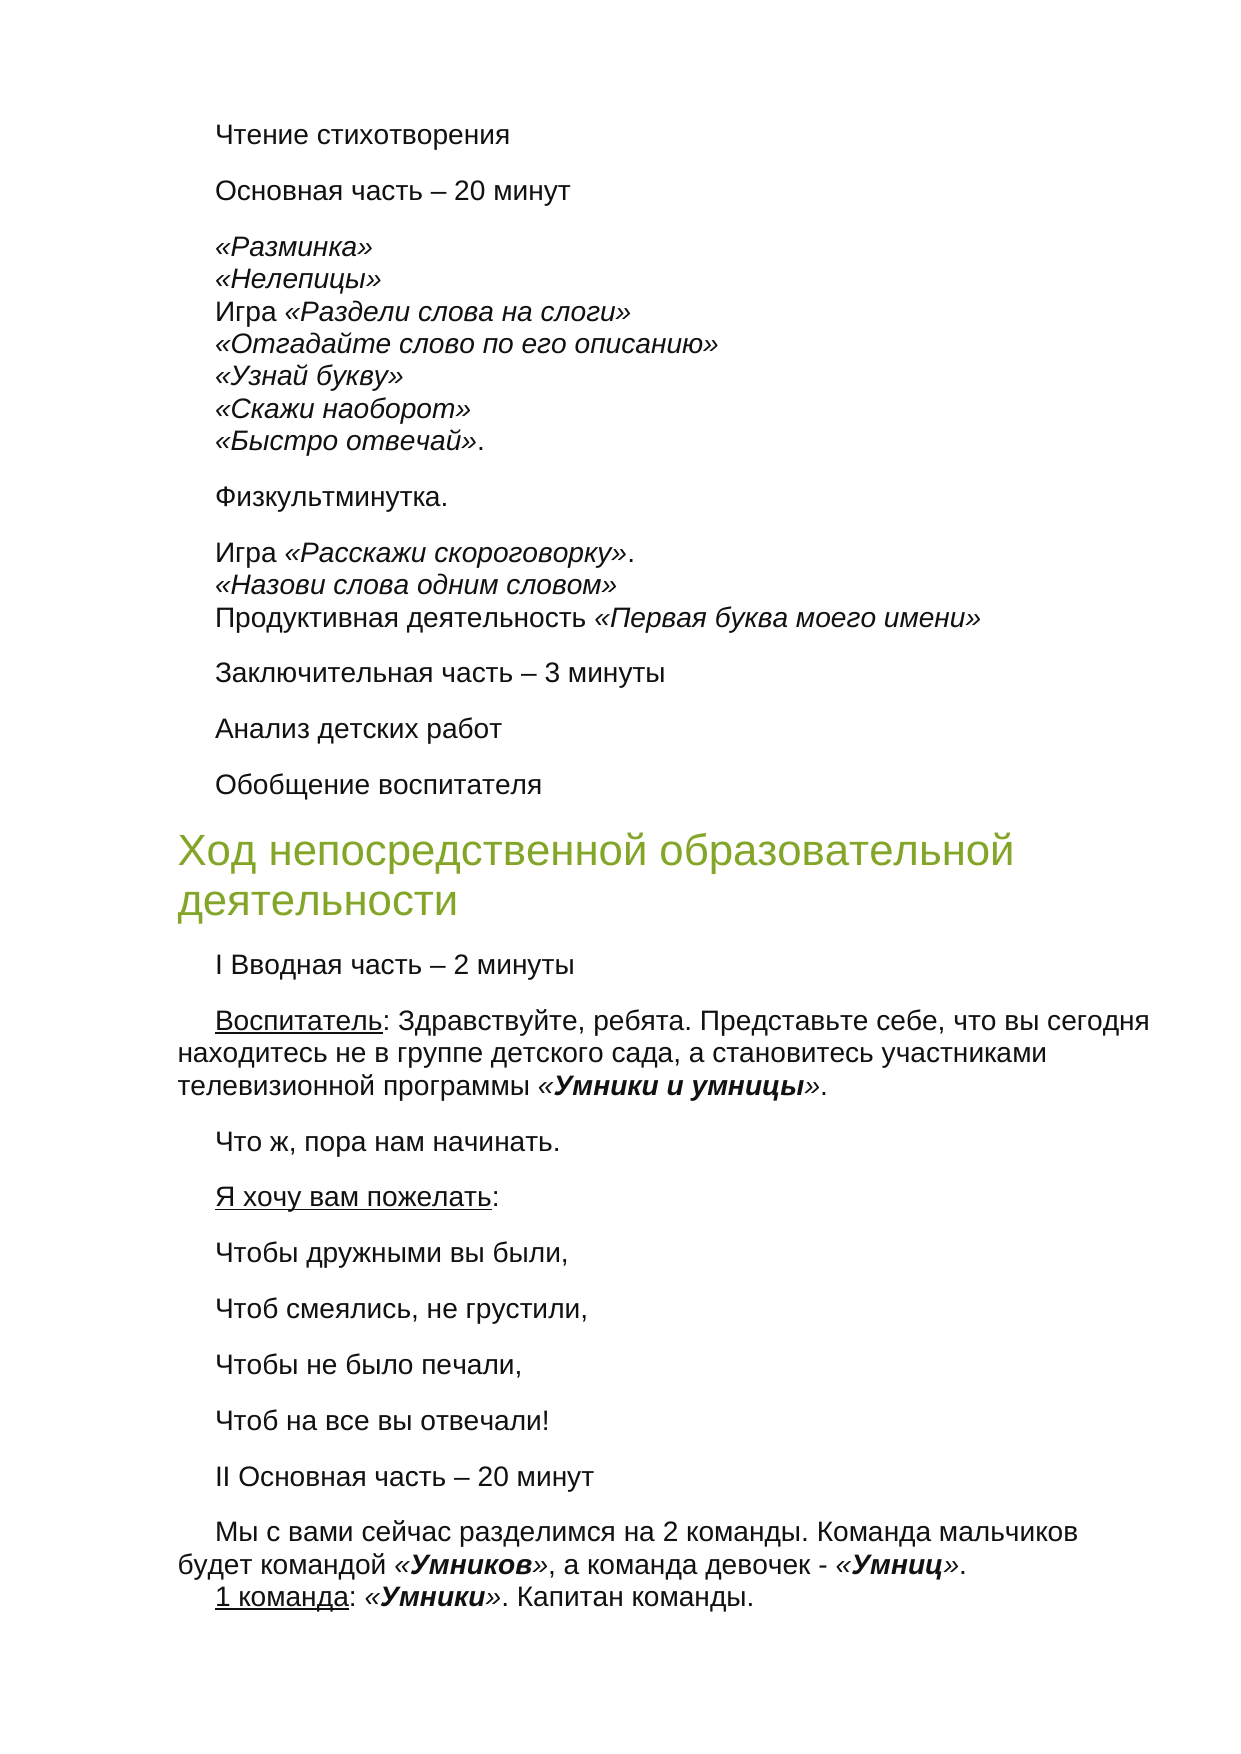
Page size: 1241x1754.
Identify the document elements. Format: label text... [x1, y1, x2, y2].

text «Назови слова одним словом» [177, 568, 1152, 601]
text Чтоб смеялись, не грустили, [177, 1292, 1152, 1324]
text Чтобы дружными вы были, [177, 1236, 1152, 1268]
text «Быстро отвечай». [177, 424, 1152, 457]
text Физкультминутка. [177, 480, 1152, 512]
text Игра «Раздели слова на слоги» [177, 294, 1152, 327]
text Воспитатель: Здравствуйте, ребята. Представьте себе, что вы сегодня находитесь не в группе детского сада, а становитесь участниками телевизионной программы «Умники и умницы». [177, 1004, 1152, 1101]
text Чтение стихотворения [177, 118, 1152, 151]
text Мы с вами сейчас разделимся на 2 команды. Команда мальчиков будет командой «Умников», а команда девочек - «Умниц». [177, 1515, 1152, 1580]
text Анализ детских работ [177, 712, 1152, 745]
text «Узнай букву» [177, 359, 1152, 392]
text Чтобы не было печали, [177, 1348, 1152, 1380]
text Игра «Расскажи скороговорку». [177, 536, 1152, 568]
text Я хочу вам пожелать: [177, 1180, 1152, 1213]
text «Разминка» [177, 230, 1152, 262]
text Заключительная часть – 3 минуты [177, 656, 1152, 689]
text 1 команда: «Умники». Капитан команды. [177, 1580, 1152, 1612]
text Основная часть – 20 минут [177, 174, 1152, 206]
text Ход непосредственной образовательной деятельности [177, 824, 1152, 924]
text II Основная часть – 20 минут [177, 1459, 1152, 1492]
text «Нелепицы» [177, 262, 1152, 294]
text Обобщение воспитателя [177, 768, 1152, 801]
text I Вводная часть – 2 минуты [177, 948, 1152, 980]
text Продуктивная деятельность «Первая буква моего имени» [177, 601, 1152, 633]
text «Скажи наоборот» [177, 392, 1152, 424]
text «Отгадайте слово по его описанию» [177, 327, 1152, 359]
text Что ж, пора нам начинать. [177, 1124, 1152, 1157]
text Чтоб на все вы отвечали! [177, 1404, 1152, 1436]
